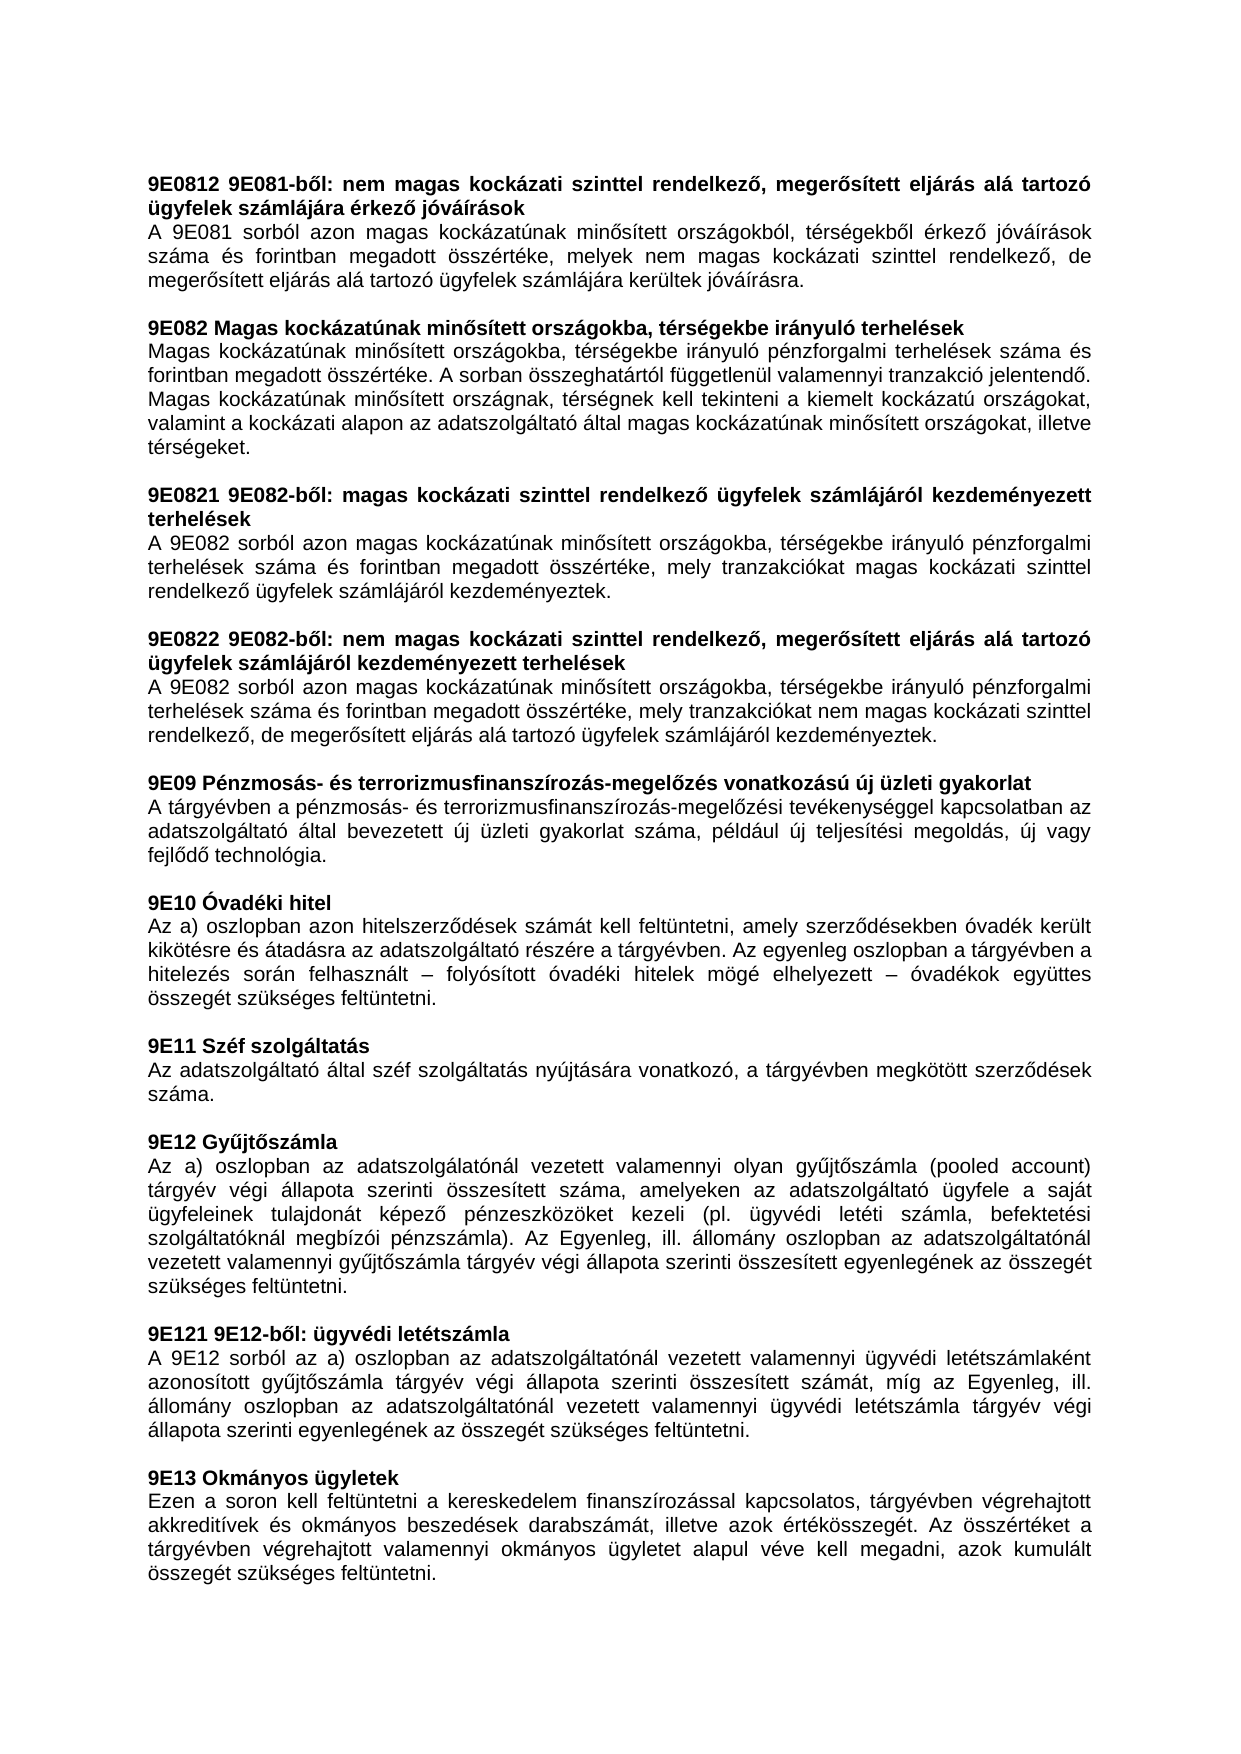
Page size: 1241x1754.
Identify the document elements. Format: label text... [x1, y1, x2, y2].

text A 9E082 sorból azon magas kockázatúnak minősített országokba, térségekbe irányuló pénzforgalmi terhelések száma és forintban megadott összértéke, mely tranzakciókat magas kockázati szinttel rendelkező ügyfelek számlájáról kezdeményeztek. [148, 531, 1093, 603]
text Az adatszolgáltató által széf szolgáltatás nyújtására vonatkozó, a tárgyévben megkötött szerződések száma. [148, 1058, 1093, 1106]
text A 9E081 sorból azon magas kockázatúnak minősített országokból, térségekből érkező jóváírások száma és forintban megadott összértéke, melyek nem magas kockázati szinttel rendelkező, de megerősített eljárás alá tartozó ügyfelek számlájára kerültek jóváírásra. [148, 219, 1093, 291]
text 9E0812 9E081-ből: nem magas kockázati szinttel rendelkező, megerősített eljárás alá tartozó ügyfelek számlájára érkező jóváírások [148, 172, 1093, 219]
text 9E09 Pénzmosás- és terrorizmusfinanszírozás-megelőzés vonatkozású új üzleti gyakorlat [148, 771, 1093, 794]
text 9E13 Okmányos ügyletek [148, 1465, 1093, 1489]
text Magas kockázatúnak minősített országokba, térségekbe irányuló pénzforgalmi terhelések száma és forintban megadott összértéke. A sorban összeghatártól függetlenül valamennyi tranzakció jelentendő. Magas kockázatúnak minősített országnak, térségnek kell tekinteni a kiemelt kockázatú országokat, valamint a kockázati alapon az adatszolgáltató által magas kockázatúnak minősített országokat, illetve térségeket. [148, 339, 1093, 459]
text 9E12 Gyűjtőszámla [148, 1130, 1093, 1154]
text A 9E082 sorból azon magas kockázatúnak minősített országokba, térségekbe irányuló pénzforgalmi terhelések száma és forintban megadott összértéke, mely tranzakciókat nem magas kockázati szinttel rendelkező, de megerősített eljárás alá tartozó ügyfelek számlájáról kezdeményeztek. [148, 675, 1093, 747]
text 9E11 Széf szolgáltatás [148, 1034, 1093, 1058]
text 9E0822 9E082-ből: nem magas kockázati szinttel rendelkező, megerősített eljárás alá tartozó ügyfelek számlájáról kezdeményezett terhelések [148, 627, 1093, 675]
text 9E10 Óvadéki hitel [148, 890, 1093, 914]
text A 9E12 sorból az a) oszlopban az adatszolgáltatónál vezetett valamennyi ügyvédi letétszámlaként azonosított gyűjtőszámla tárgyév végi állapota szerinti összesített számát, míg az Egyenleg, ill. állomány oszlopban az adatszolgáltatónál vezetett valamennyi ügyvédi letétszámla tárgyév végi állapota szerinti egyenlegének az összegét szükséges feltüntetni. [148, 1346, 1093, 1441]
text 9E082 Magas kockázatúnak minősített országokba, térségekbe irányuló terhelések [148, 315, 1093, 339]
text A tárgyévben a pénzmosás- és terrorizmusfinanszírozás-megelőzési tevékenységgel kapcsolatban az adatszolgáltató által bevezetett új üzleti gyakorlat száma, például új teljesítési megoldás, új vagy fejlődő technológia. [148, 794, 1093, 866]
text 9E0821 9E082-ből: magas kockázati szinttel rendelkező ügyfelek számlájáról kezdeményezett terhelések [148, 483, 1093, 531]
text Ezen a soron kell feltüntetni a kereskedelem finanszírozással kapcsolatos, tárgyévben végrehajtott akkreditívek és okmányos beszedések darabszámát, illetve azok értékösszegét. Az összértéket a tárgyévben végrehajtott valamennyi okmányos ügyletet alapul véve kell megadni, azok kumulált összegét szükséges feltüntetni. [148, 1489, 1093, 1585]
text 9E121 9E12-ből: ügyvédi letétszámla [148, 1322, 1093, 1346]
text Az a) oszlopban az adatszolgálatónál vezetett valamennyi olyan gyűjtőszámla (pooled account) tárgyév végi állapota szerinti összesített száma, amelyeken az adatszolgáltató ügyfele a saját ügyfeleinek tulajdonát képező pénzeszközöket kezeli (pl. ügyvédi letéti számla, befektetési szolgáltatóknál megbízói pénzszámla). Az Egyenleg, ill. állomány oszlopban az adatszolgáltatónál vezetett valamennyi gyűjtőszámla tárgyév végi állapota szerinti összesített egyenlegének az összegét szükséges feltüntetni. [148, 1154, 1093, 1298]
text Az a) oszlopban azon hitelszerződések számát kell feltüntetni, amely szerződésekben óvadék került kikötésre és átadásra az adatszolgáltató részére a tárgyévben. Az egyenleg oszlopban a tárgyévben a hitelezés során felhasznált – folyósított óvadéki hitelek mögé elhelyezett – óvadékok együttes összegét szükséges feltüntetni. [148, 914, 1093, 1010]
